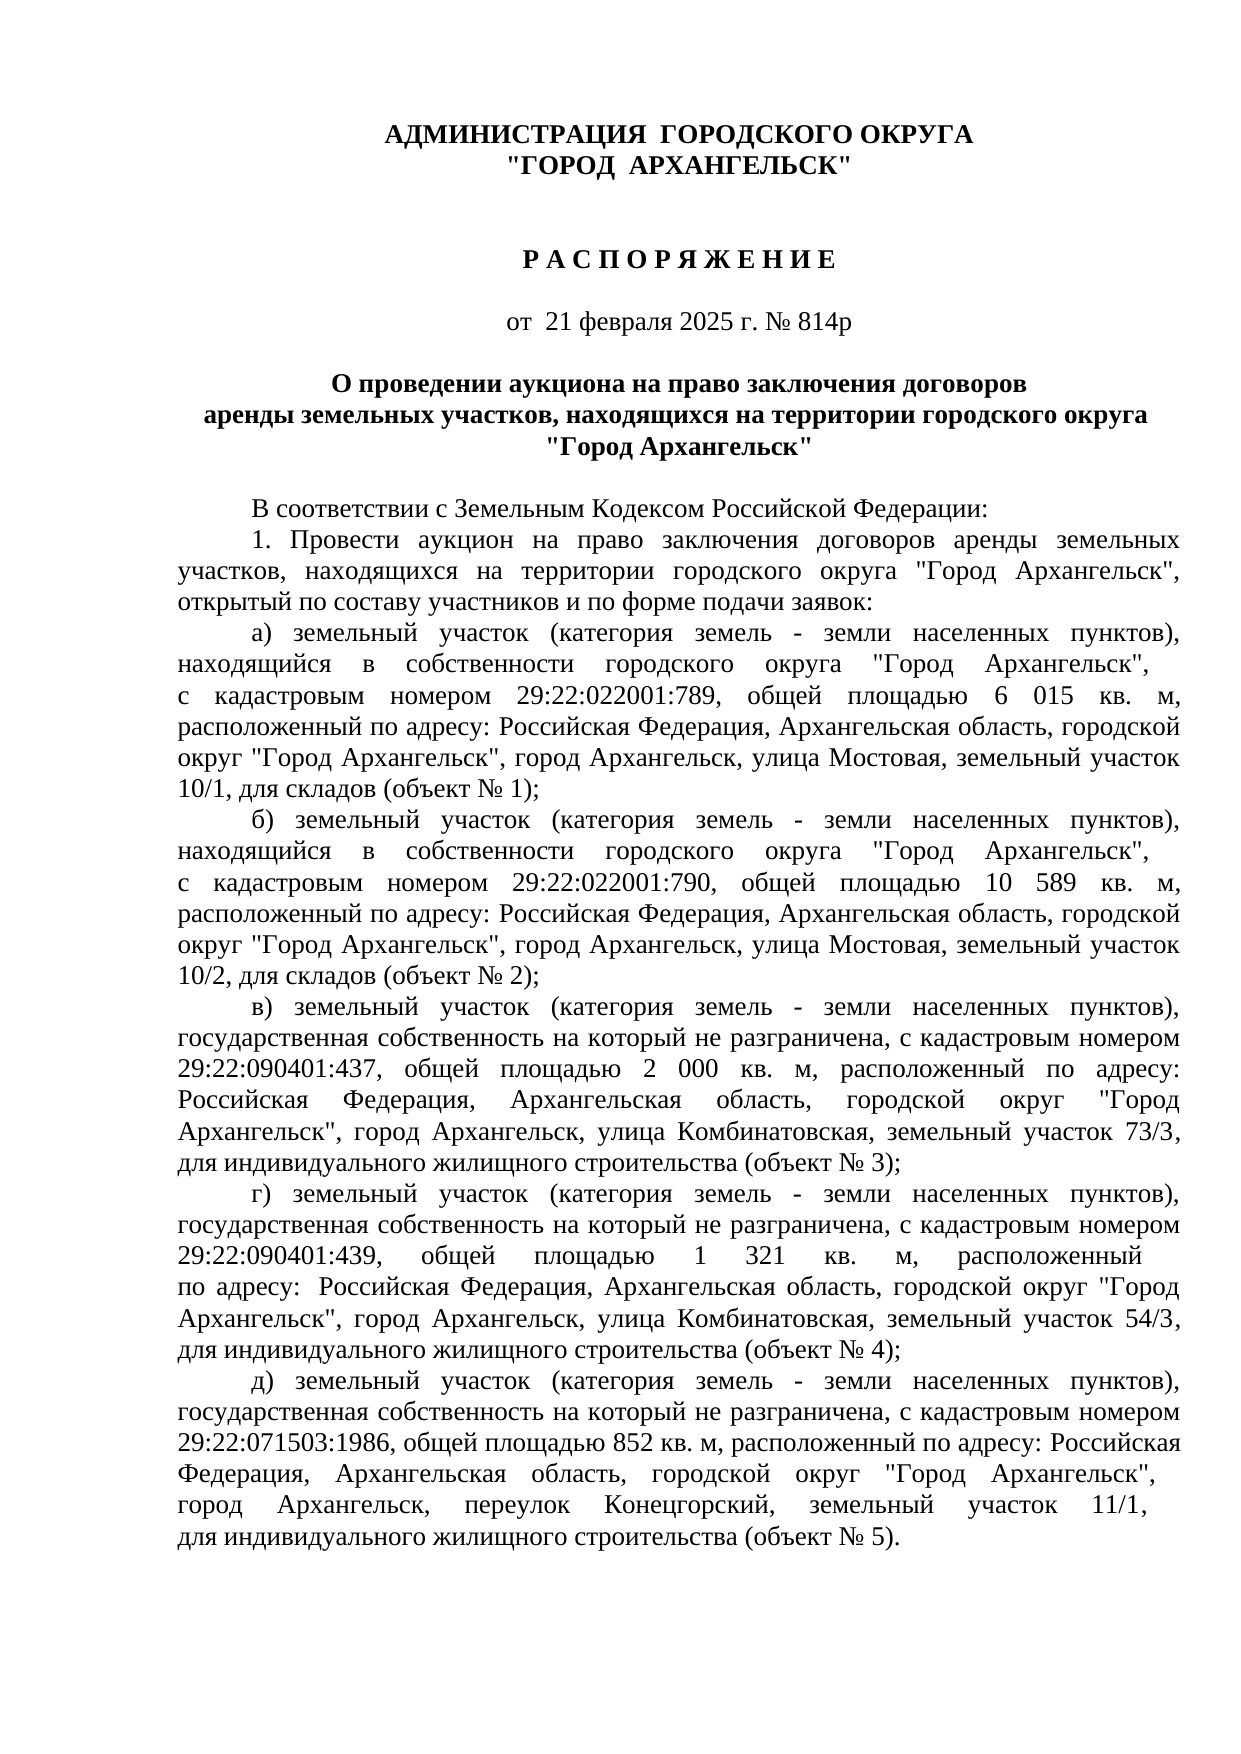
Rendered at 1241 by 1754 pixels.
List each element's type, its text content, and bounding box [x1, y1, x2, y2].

text в) земельный участок (категория земель - земли населенных пунктов), государственная собственность на который не разграничена, с кадастровым номером 29:22:090401:437, общей площадью 2 000 кв. м, расположенный по адресу: Российская Федерация, Архангельская область, городской округ "Город Архангельск", город Архангельск, улица Комбинатовская, земельный участок 73/3, для индивидуального жилищного строительства (объект № 3); [177, 1115, 1181, 1177]
text г) земельный участок (категория земель - земли населенных пунктов), государственная собственность на который не разграничена, с кадастровым номером 29:22:090401:439, общей площадью 1 321 кв. м, расположенный по адресу: Российская Федерация, Архангельская область, городской округ "Город Архангельск", город Архангельск, улица Комбинатовская, земельный участок 54/3, для индивидуального жилищного строительства (объект № 4); [177, 1177, 1181, 1302]
text от 21 февраля 2025 г. № 814р [177, 305, 1181, 336]
text "ГОРОД АРХАНГЕЛЬСК" [177, 149, 1181, 180]
text аренды земельных участков, находящихся на территории городского округа "Город Архангельск" [177, 398, 1181, 461]
text в) земельный участок (категория земель - земли населенных пунктов), государственная собственность на который не разграничена, с кадастровым номером 29:22:090401:437, общей площадью 2 000 кв. м, расположенный по адресу: Российская Федерация, Архангельская область, городской округ "Город Архангельск", город Архангельск, улица Комбинатовская, земельный участок 73/3, для индивидуального жилищного строительства (объект № 3); [177, 990, 1181, 1084]
text б) земельный участок (категория земель - земли населенных пунктов), находящийся в собственности городского округа "Город Архангельск", с кадастровым номером 29:22:022001:790, общей площадью 10 589 кв. м, расположенный по адресу: Российская Федерация, Архангельская область, городской округ "Город Архангельск", город Архангельск, улица Мостовая, земельный участок 10/2, для складов (объект № 2); [177, 803, 1181, 990]
text г) земельный участок (категория земель - земли населенных пунктов), государственная собственность на который не разграничена, с кадастровым номером 29:22:090401:439, общей площадью 1 321 кв. м, расположенный по адресу: Российская Федерация, Архангельская область, городской округ "Город Архангельск", город Архангельск, улица Комбинатовская, земельный участок 54/3, для индивидуального жилищного строительства (объект № 4); [177, 1302, 1181, 1364]
text д) земельный участок (категория земель - земли населенных пунктов), государственная собственность на который не разграничена, с кадастровым номером 29:22:071503:1986, общей площадью 852 кв. м, расположенный по адресу: Российская Федерация, Архангельская область, городской округ "Город Архангельск", город Архангельск, переулок Конецгорский, земельный участок 11/1, для индивидуального жилищного строительства (объект № 5). [177, 1364, 1181, 1551]
text а) земельный участок (категория земель - земли населенных пунктов), находящийся в собственности городского округа "Город Архангельск", с кадастровым номером 29:22:022001:789, общей площадью 6 015 кв. м, расположенный по адресу: Российская Федерация, Архангельская область, городской округ "Город Архангельск", город Архангельск, улица Мостовая, земельный участок 10/1, для складов (объект № 1); [177, 616, 1181, 803]
text В соответствии с Земельным Кодексом Российской Федерации: [177, 492, 1181, 523]
text АДМИНИСТРАЦИЯ ГОРОДСКОГО ОКРУГА [177, 118, 1181, 149]
text 1. Провести аукцион на право заключения договоров аренды земельных участков, находящихся на территории городского округа "Город Архангельск", открытый по составу участников и по форме подачи заявок: [177, 523, 1181, 616]
text Р А С П О Р Я Ж Е Н И Е [177, 243, 1181, 274]
text О проведении аукциона на право заключения договоров [177, 367, 1181, 398]
